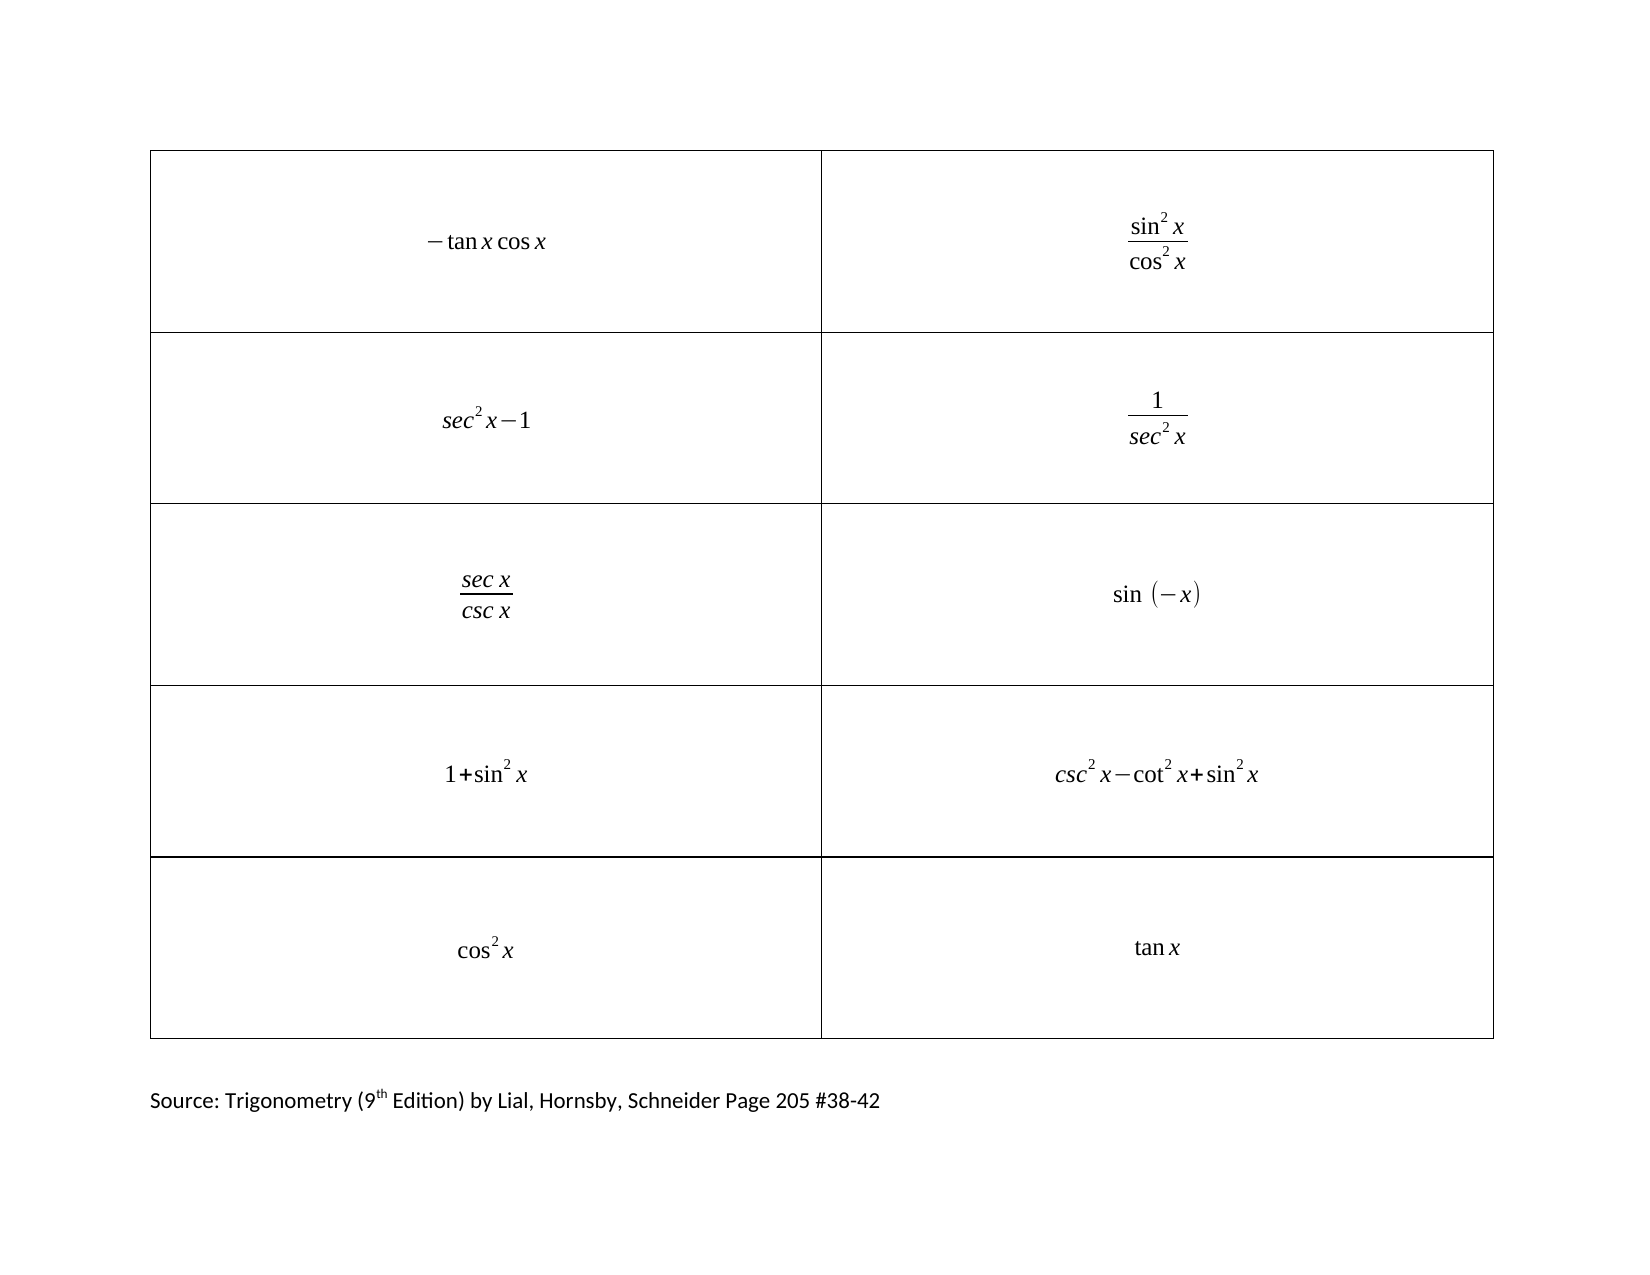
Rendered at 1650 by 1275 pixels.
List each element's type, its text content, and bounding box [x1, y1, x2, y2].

table_header [822, 151, 1493, 332]
table_cell [151, 686, 821, 856]
table_cell [822, 504, 1493, 685]
table_cell [151, 504, 821, 685]
table_cell [822, 686, 1493, 856]
table_cell [151, 333, 821, 503]
table_header [151, 151, 821, 332]
table_cell [151, 858, 821, 1038]
text Source: Trigonometry (9th Edition) by Lial, Hornsby, Schneider Page 205 #38-42 [150, 1086, 1500, 1114]
table_cell [822, 333, 1493, 503]
table_cell [822, 858, 1493, 1038]
